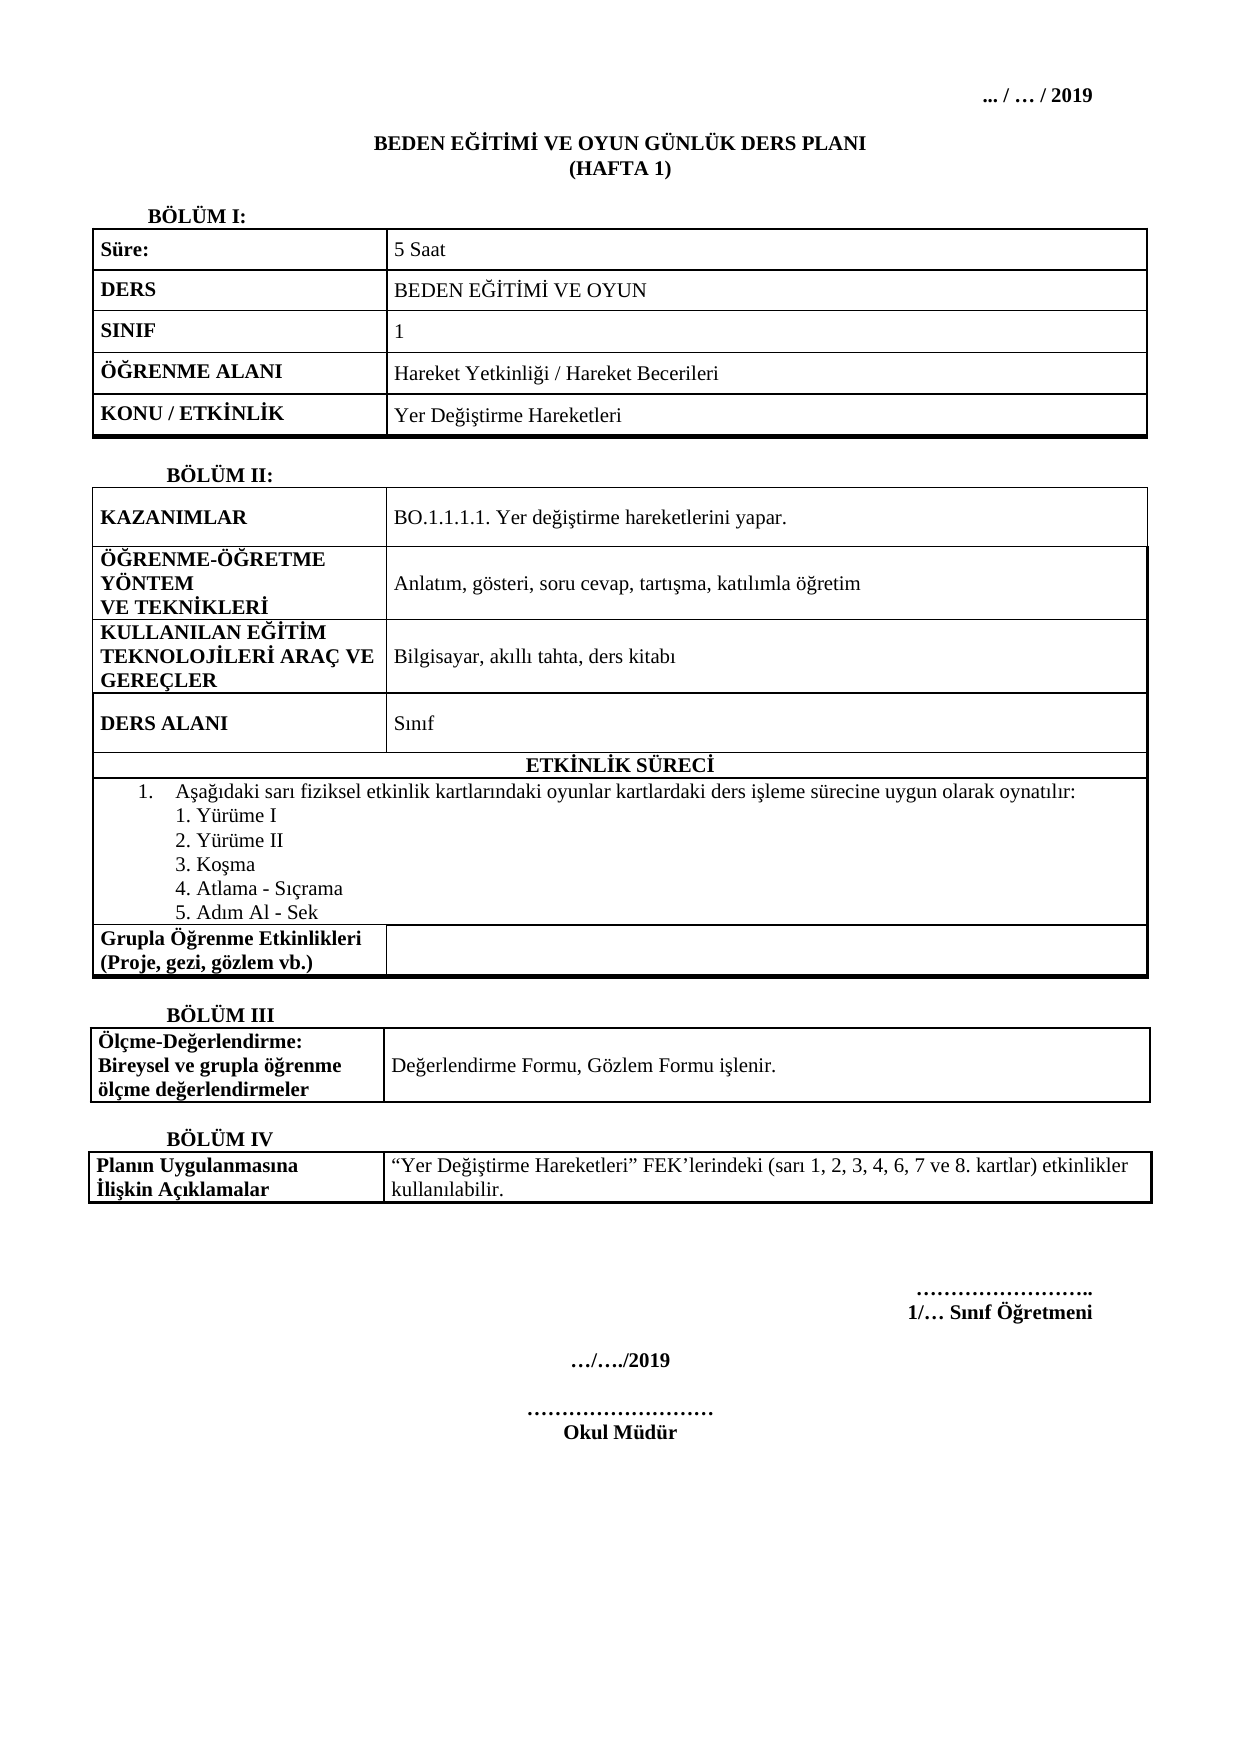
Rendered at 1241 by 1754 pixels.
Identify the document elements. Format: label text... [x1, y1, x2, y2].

table_header Değerlendirme Formu, Gözlem Formu işlenir. [385, 1029, 1149, 1101]
table_cell ÖĞRENME ALANI [94, 353, 386, 393]
text BÖLÜM II: [148, 463, 1093, 487]
table_cell KONU / ETKİNLİK [94, 395, 386, 434]
table_cell SINIF [94, 311, 386, 352]
table_cell 1 [388, 311, 1146, 352]
table_cell Yer Değiştirme Hareketleri [388, 395, 1146, 434]
table_cell ÖĞRENME-ÖĞRETME YÖNTEM VE TEKNİKLERİ [93, 547, 386, 619]
text Okul Müdür [148, 1420, 1093, 1444]
text BÖLÜM I: [148, 203, 1093, 228]
table_header Süre: [94, 230, 386, 269]
table_cell DERS [94, 271, 386, 310]
table_header BO.1.1.1.1. Yer değiştirme hareketlerini yapar. [387, 488, 1147, 546]
table_header 5 Saat [388, 230, 1146, 269]
subtitle BÖLÜM IV [148, 1127, 1093, 1151]
table_header Planın Uygulanmasına İlişkin Açıklamalar [90, 1153, 383, 1201]
table_cell Bilgisayar, akıllı tahta, ders kitabı [387, 620, 1146, 692]
text (HAFTA 1) [148, 155, 1093, 179]
text BEDEN EĞİTİMİ VE OYUN GÜNLÜK DERS PLANI [148, 131, 1093, 155]
text …………………….. [148, 1276, 1093, 1300]
table_cell Sınıf [387, 694, 1146, 752]
subtitle BÖLÜM III [148, 1003, 1093, 1027]
text ……………………… [148, 1396, 1093, 1420]
text 1/… Sınıf Öğretmeni [148, 1300, 1093, 1324]
table_cell Aşağıdaki sarı fiziksel etkinlik kartlarındaki oyunlar kartlardaki ders işleme sürecine uygun olarak oynatılır: 1. Yürüme I 2. Yürüme II 3. Koşma 4. Atlama - Sıçrama 5. Adım Al - Sek [94, 779, 1146, 924]
table_cell ETKİNLİK SÜRECİ [94, 753, 1146, 777]
table_header KAZANIMLAR [93, 488, 386, 546]
table_cell Anlatım, gösteri, soru cevap, tartışma, katılımla öğretim [387, 547, 1146, 619]
table_cell Grupla Öğrenme Etkinlikleri (Proje, gezi, gözlem vb.) [94, 925, 386, 974]
table_cell Hareket Yetkinliği / Hareket Becerileri [388, 353, 1146, 393]
text …/…./2019 [148, 1348, 1093, 1372]
table_cell DERS ALANI [94, 694, 386, 752]
text ... / … / 2019 [148, 83, 1093, 107]
table_cell [387, 926, 1146, 974]
table_header Ölçme-Değerlendirme: Bireysel ve grupla öğrenme ölçme değerlendirmeler [92, 1029, 383, 1101]
table_header “Yer Değiştirme Hareketleri” FEK’lerindeki (sarı 1, 2, 3, 4, 6, 7 ve 8. kartlar) etkinlikler kullanılabilir. [385, 1153, 1150, 1201]
table_cell KULLANILAN EĞİTİM TEKNOLOJİLERİ ARAÇ VE GEREÇLER [93, 620, 386, 692]
table_cell BEDEN EĞİTİMİ VE OYUN [388, 271, 1146, 310]
